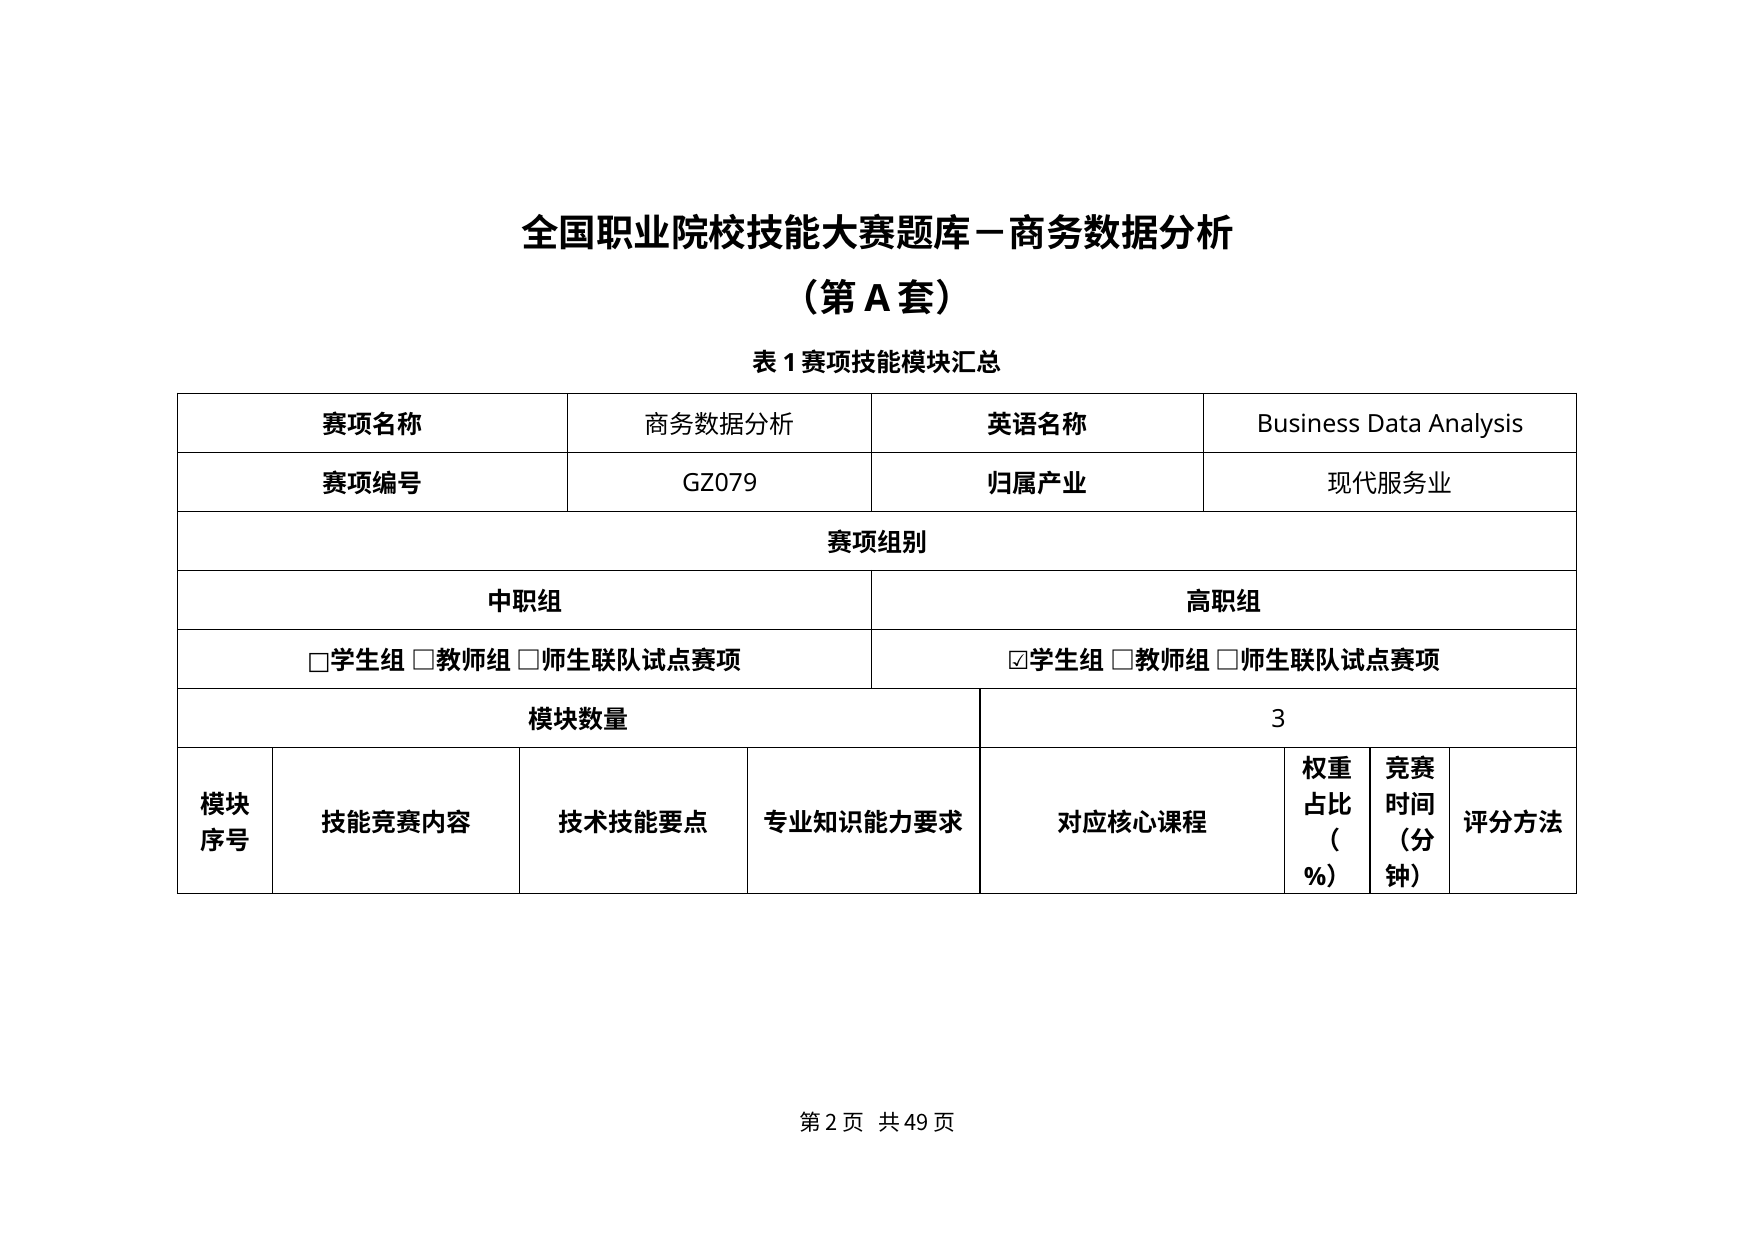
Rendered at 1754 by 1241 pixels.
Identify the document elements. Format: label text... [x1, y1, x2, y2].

table_cell 竞赛时间 （分钟） [1371, 748, 1449, 893]
text 表1赛项技能模块汇总 [150, 328, 1604, 393]
table_header 英语名称 [872, 394, 1203, 452]
table_cell 模块序号 [178, 748, 272, 893]
table_cell 3 [981, 689, 1576, 747]
table_cell 对应核心课程 [981, 748, 1284, 893]
table_cell GZ079 [568, 453, 871, 511]
table_cell 中职组 [178, 571, 871, 629]
text （第A套） [150, 263, 1604, 328]
text 全国职业院校技能大赛题库－商务数据分析 [150, 198, 1604, 263]
table_cell 专业知识能力要求 [748, 748, 979, 893]
table_header 赛项名称 [178, 394, 567, 452]
table_header Business Data Analysis [1204, 394, 1576, 452]
table_cell 赛项编号 [178, 453, 567, 511]
table_cell 权重占比 （%） [1285, 748, 1369, 893]
table_header 商务数据分析 [568, 394, 871, 452]
table_cell □学生组 □教师组 □师生联队试点赛项 [178, 630, 871, 688]
table_cell 评分方法 [1450, 748, 1576, 893]
table_cell 赛项组别 [178, 512, 1576, 570]
table_cell 归属产业 [872, 453, 1203, 511]
table_cell 模块数量 [178, 689, 979, 747]
table_cell 技能竞赛内容 [273, 748, 519, 893]
table_cell 技术技能要点 [520, 748, 747, 893]
table_cell 现代服务业 [1204, 453, 1576, 511]
table_cell ☑学生组 □教师组 □师生联队试点赛项 [872, 630, 1576, 688]
table_cell 高职组 [872, 571, 1576, 629]
